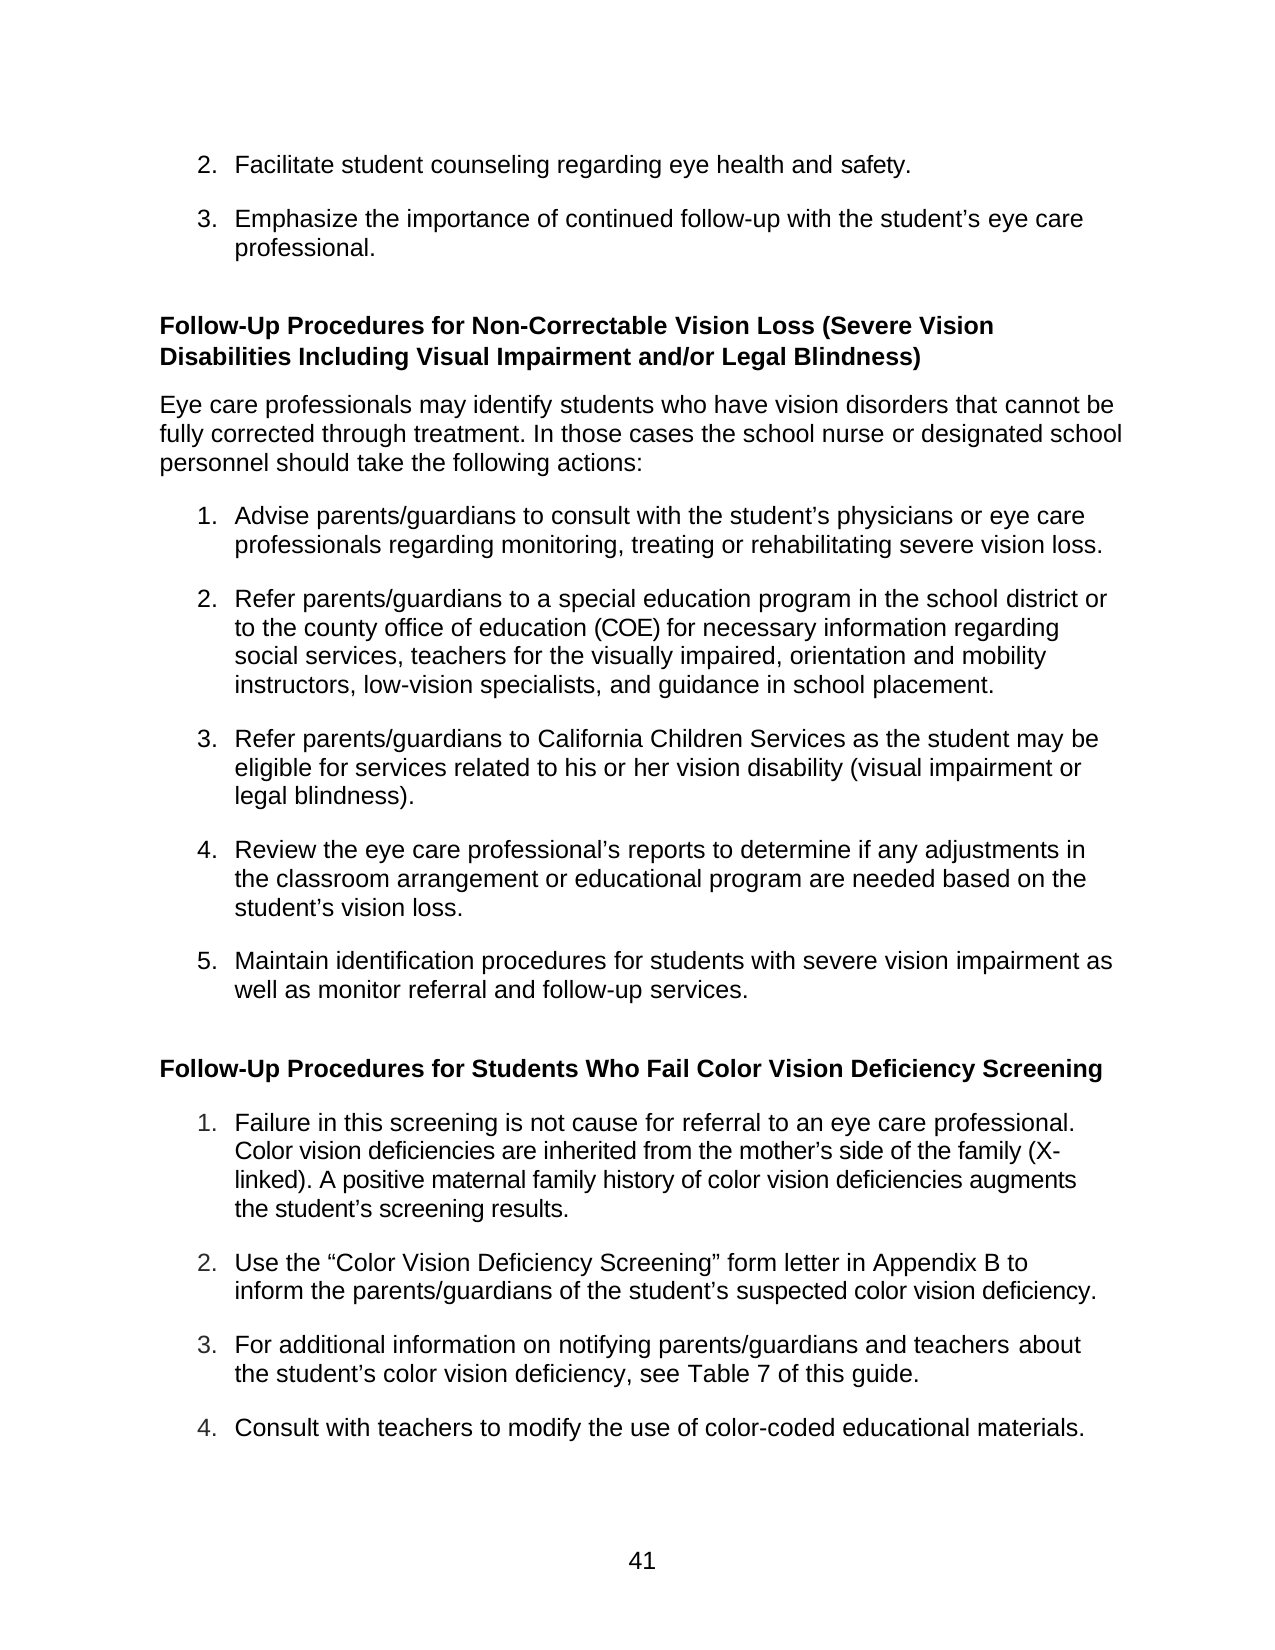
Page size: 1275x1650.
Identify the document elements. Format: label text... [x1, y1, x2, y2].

list Refer parents/guardians to California Children Services as the student may be eligible for services related to his or her vision disability (visual impairment or legal blindness). [197, 724, 1125, 810]
list Review the eye care professional’s reports to determine if any adjustments in the classroom arrangement or educational program are needed based on the student’s vision loss. [197, 835, 1125, 921]
list Consult with teachers to modify the use of color-coded educational materials. [197, 1412, 1114, 1441]
subtitle Follow-Up Procedures for Students Who Fail Color Vision Deficiency Screening [159, 1054, 1125, 1082]
text Follow-Up Procedures for Non-Correctable Vision Loss (Severe Vision Disabilities Including Visual Impairment and/or Legal Blindness) [159, 311, 1125, 371]
list Emphasize the importance of continued follow-up with the student’s eye care professional. [197, 204, 1119, 261]
list Failure in this screening is not cause for referral to an eye care professional. Color vision deficiencies are inherited from the mother’s side of the family (X-linked). A positive maternal family history of color vision deficiencies augments the student’s screening results. [197, 1107, 1104, 1222]
list Use the “Color Vision Deficiency Screening” form letter in Appendix B to inform the parents/guardians of the student’s suspected color vision deficiency. [197, 1247, 1104, 1305]
list For additional information on notifying parents/guardians and teachers about the student’s color vision deficiency, see Table 7 of this guide. [197, 1330, 1114, 1387]
text Eye care professionals may identify students who have vision disorders that cannot be fully corrected through treatment. In those cases the school nurse or designated school personnel should take the following actions: [159, 390, 1125, 476]
list Facilitate student counseling regarding eye health and safety. [197, 150, 1119, 179]
list Maintain identification procedures for students with severe vision impairment as well as monitor referral and follow-up services. [197, 946, 1125, 1004]
list Refer parents/guardians to a special education program in the school district or to the county office of education (COE) for necessary information regarding social services, teachers for the visually impaired, orientation and mobility instructors, low-vision specialists, and guidance in school placement. [197, 584, 1125, 699]
list Advise parents/guardians to consult with the student’s physicians or eye care professionals regarding monitoring, treating or rehabilitating severe vision loss. [197, 501, 1125, 559]
